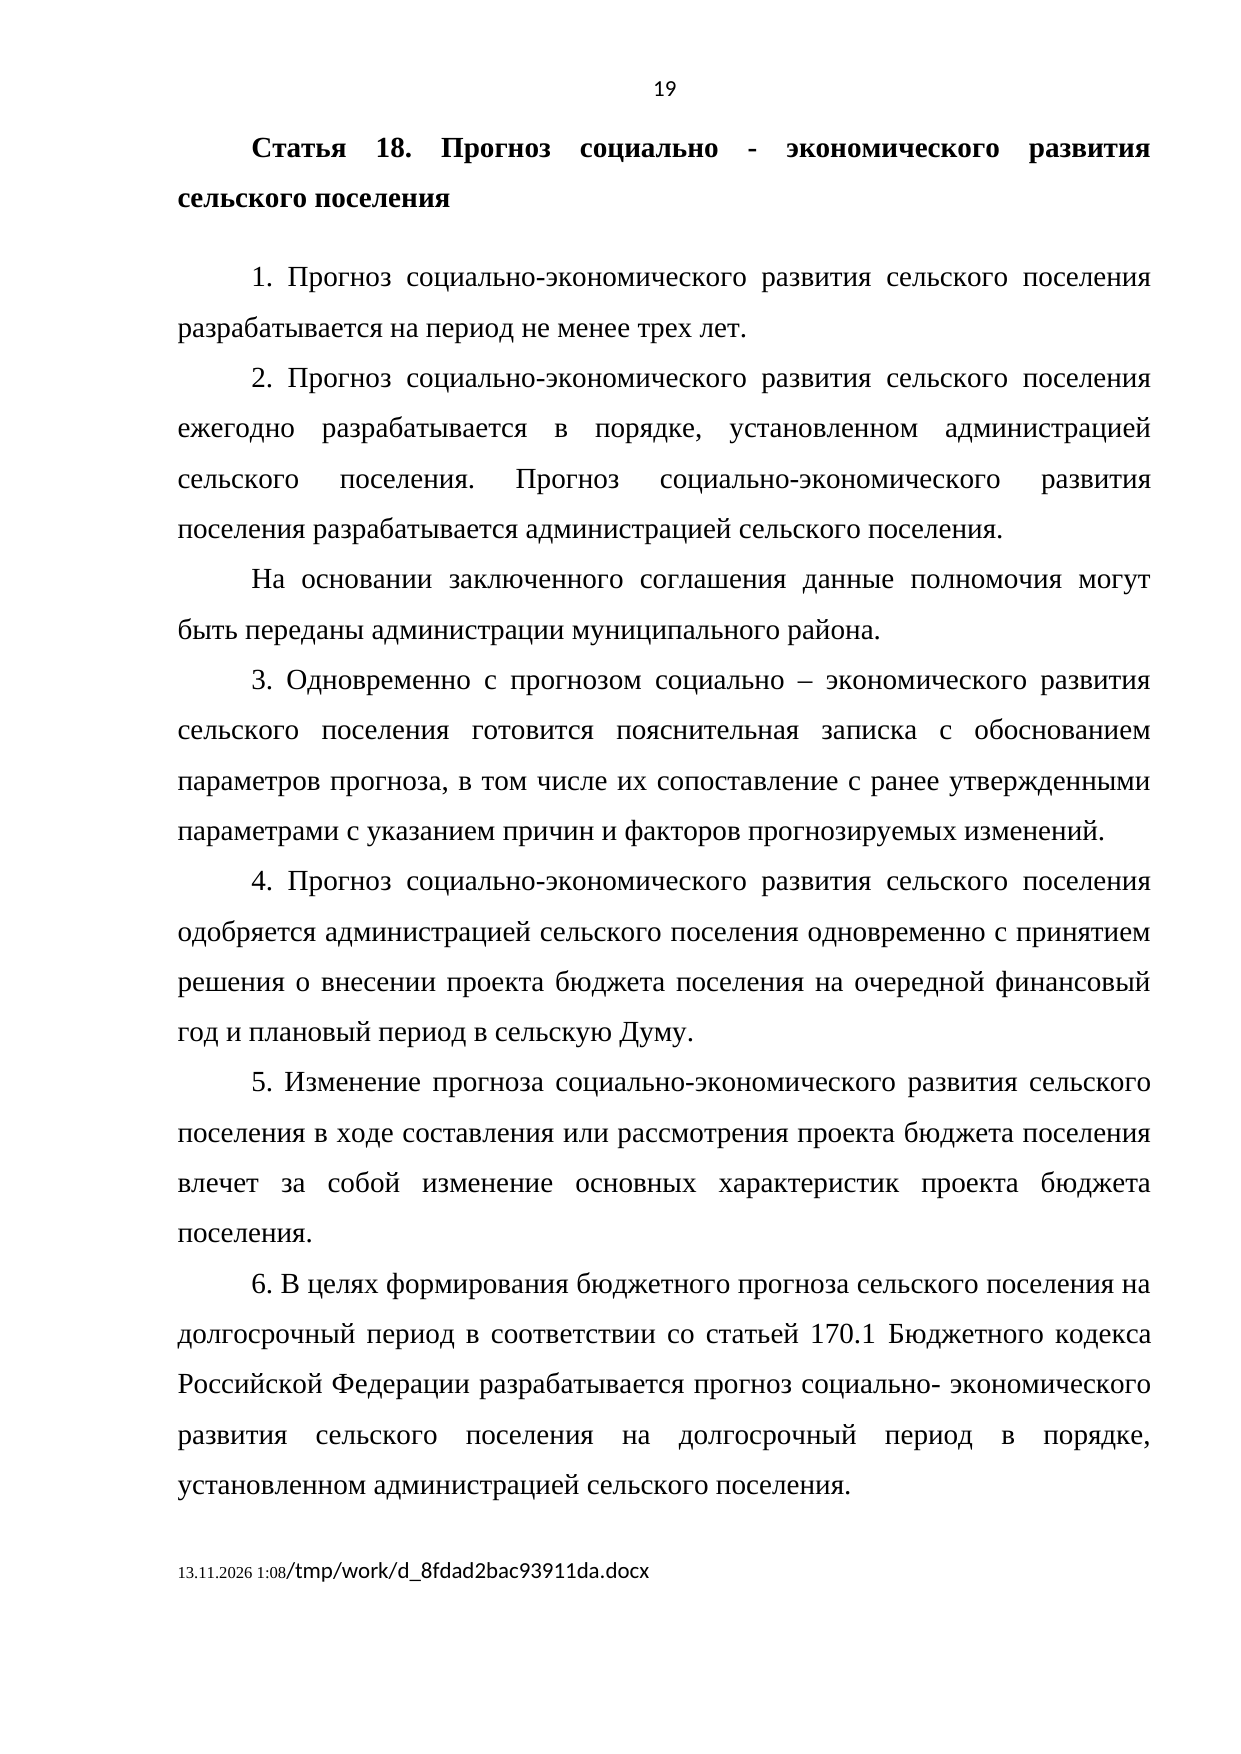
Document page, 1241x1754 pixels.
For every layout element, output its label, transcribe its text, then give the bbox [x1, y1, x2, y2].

text 6. В целях формирования бюджетного прогноза сельского поселения на долгосрочный период в соответствии со статьей 170.1 Бюджетного кодекса Российской Федерации разрабатывается прогноз социально- экономического развития сельского поселения на долгосрочный период в порядке, установленном администрацией сельского поселения. [177, 1266, 1152, 1501]
text 5. Изменение прогноза социально-экономического развития сельского поселения в ходе составления или рассмотрения проекта бюджета поселения влечет за собой изменение основных характеристик проекта бюджета поселения. [177, 1064, 1152, 1249]
text На основании заключенного соглашения данные полномочия могут быть переданы администрации муниципального района. [177, 561, 1152, 645]
text 4. Прогноз социально-экономического развития сельского поселения одобряется администрацией сельского поселения одновременно с принятием решения о внесении проекта бюджета поселения на очередной финансовый год и плановый период в сельскую Думу. [177, 863, 1152, 1048]
text Статья 18. Прогноз социально - экономического развития сельского поселения [177, 130, 1152, 214]
text 3. Одновременно с прогнозом социально – экономического развития сельского поселения готовится пояснительная записка с обоснованием параметров прогноза, в том числе их сопоставление с ранее утвержденными параметрами с указанием причин и факторов прогнозируемых изменений. [177, 662, 1152, 847]
text 2. Прогноз социально-экономического развития сельского поселения ежегодно разрабатывается в порядке, установленном администрацией сельского поселения. Прогноз социально-экономического развития поселения разрабатывается администрацией сельского поселения. [177, 360, 1152, 545]
text 1. Прогноз социально-экономического развития сельского поселения разрабатывается на период не менее трех лет. [177, 259, 1152, 343]
